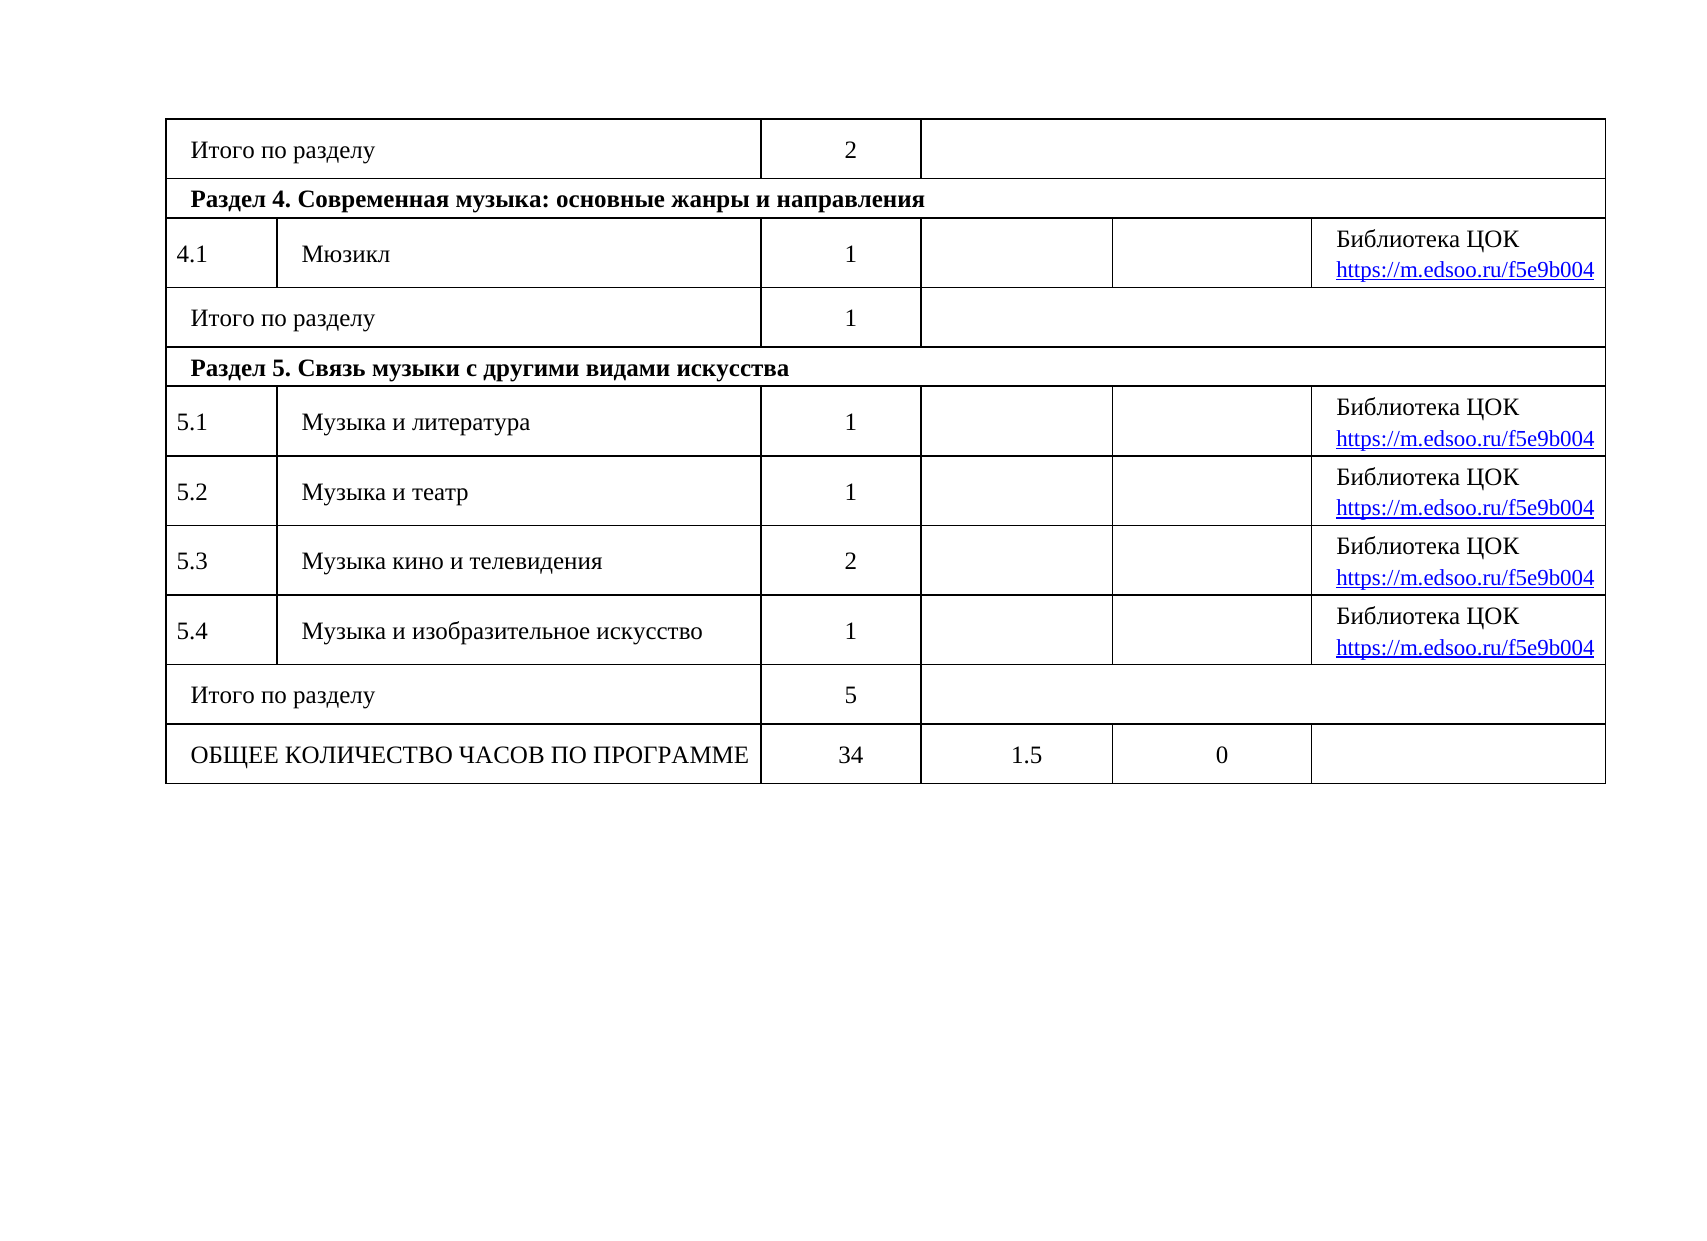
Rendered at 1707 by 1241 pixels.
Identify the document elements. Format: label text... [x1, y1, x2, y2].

table_cell Мюзикл [278, 219, 760, 287]
table_cell [922, 665, 1605, 723]
table_cell 1 [762, 596, 920, 664]
table_cell 1 [762, 219, 920, 287]
table_cell Итого по разделу [167, 288, 760, 346]
table_cell Библиотека ЦОК https://m.edsoo.ru/f5e9b004 [1312, 387, 1605, 455]
table_cell 2 [762, 526, 920, 594]
table_cell Раздел 4. Современная музыка: основные жанры и направления [167, 179, 1605, 217]
table_cell [922, 387, 1112, 455]
table_cell [922, 526, 1112, 594]
table_cell [922, 596, 1112, 664]
table_cell 1 [762, 457, 920, 524]
table_cell [1113, 457, 1311, 524]
table_cell ОБЩЕЕ КОЛИЧЕСТВО ЧАСОВ ПО ПРОГРАММЕ [167, 725, 760, 783]
table_cell [922, 219, 1112, 287]
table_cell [1312, 219, 1605, 287]
table_cell [922, 120, 1605, 178]
table_cell [1312, 725, 1605, 783]
table_cell 5.2 [167, 457, 276, 524]
table_cell 1 [762, 288, 920, 346]
table_cell Итого по разделу [167, 120, 760, 178]
table_cell 5.1 [167, 387, 276, 455]
table_cell [1113, 526, 1311, 594]
table_cell Музыка кино и телевидения [278, 526, 760, 594]
table_cell Музыка и изобразительное искусство [278, 596, 760, 664]
table_cell [1113, 387, 1311, 455]
table_cell 4.1 [167, 219, 276, 287]
table_cell 1.5 [922, 725, 1112, 783]
table_cell 5.3 [167, 526, 276, 594]
table_cell Музыка и театр [278, 457, 760, 524]
table_cell Библиотека ЦОК https://m.edsoo.ru/f5e9b004 [1312, 596, 1605, 664]
table_cell [922, 288, 1605, 346]
table_cell 34 [762, 725, 920, 783]
table_cell Музыка и литература [278, 387, 760, 455]
table_cell 5 [762, 665, 920, 723]
table_cell 0 [1113, 725, 1311, 783]
table_cell [1113, 219, 1311, 287]
table_cell Раздел 5. Связь музыки с другими видами искусства [167, 348, 1605, 385]
table_cell Библиотека ЦОК https://m.edsoo.ru/f5e9b004 [1312, 457, 1605, 524]
table_cell Итого по разделу [167, 665, 760, 723]
table_cell Библиотека ЦОК https://m.edsoo.ru/f5e9b004 [1312, 526, 1605, 594]
table_cell [922, 457, 1112, 524]
table_cell 5.4 [167, 596, 276, 664]
table_cell 2 [762, 120, 920, 178]
table_cell [1113, 596, 1311, 664]
table_cell 1 [762, 387, 920, 455]
